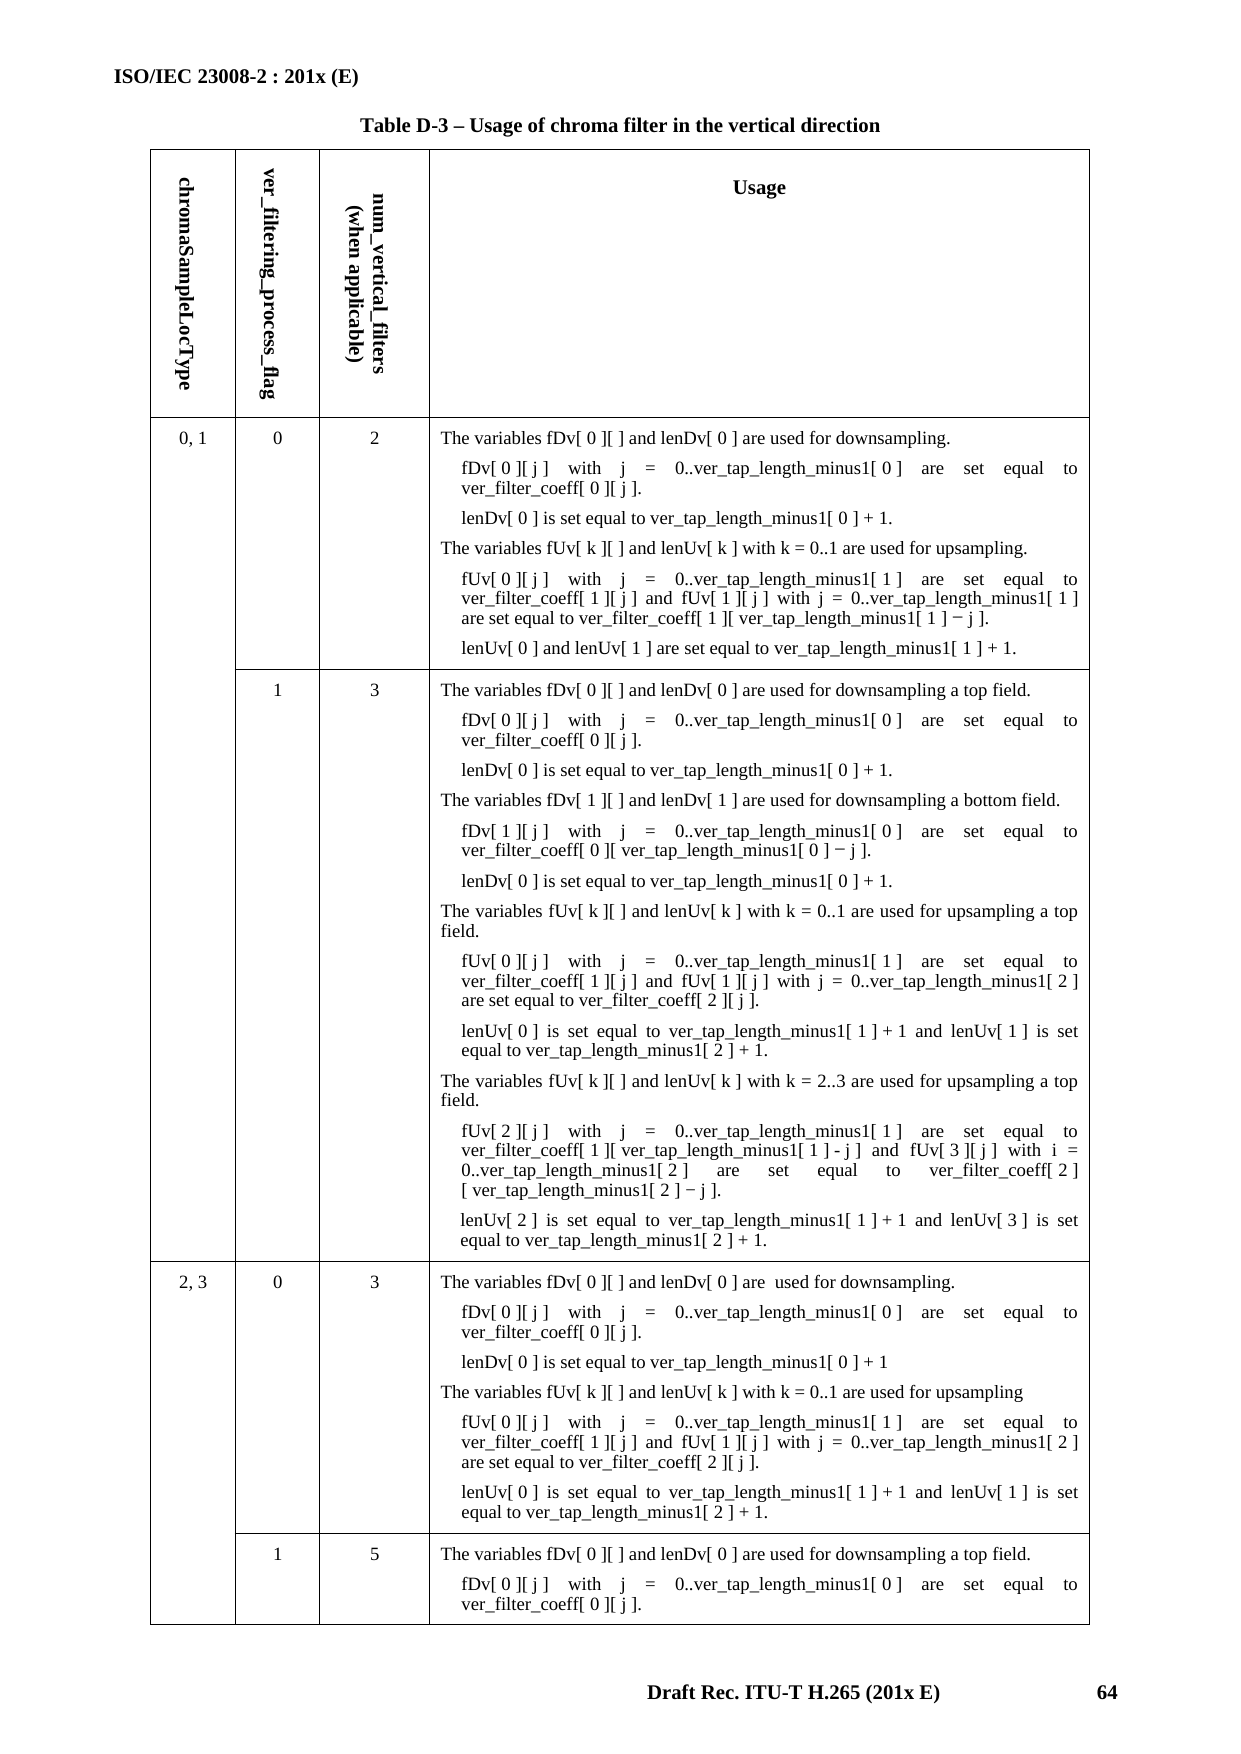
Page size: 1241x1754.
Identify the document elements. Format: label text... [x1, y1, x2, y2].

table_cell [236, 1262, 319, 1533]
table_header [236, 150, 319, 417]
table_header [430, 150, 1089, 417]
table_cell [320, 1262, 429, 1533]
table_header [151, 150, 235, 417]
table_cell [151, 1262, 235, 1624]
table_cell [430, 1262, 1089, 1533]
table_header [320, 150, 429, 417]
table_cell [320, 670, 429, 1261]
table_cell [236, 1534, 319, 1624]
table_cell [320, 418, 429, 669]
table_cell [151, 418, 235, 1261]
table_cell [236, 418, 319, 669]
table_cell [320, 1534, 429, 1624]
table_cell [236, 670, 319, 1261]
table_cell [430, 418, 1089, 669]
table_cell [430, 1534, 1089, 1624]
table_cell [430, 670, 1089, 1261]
text Table D-3 – Usage of chroma filter in the vertical direction [113, 113, 1127, 137]
